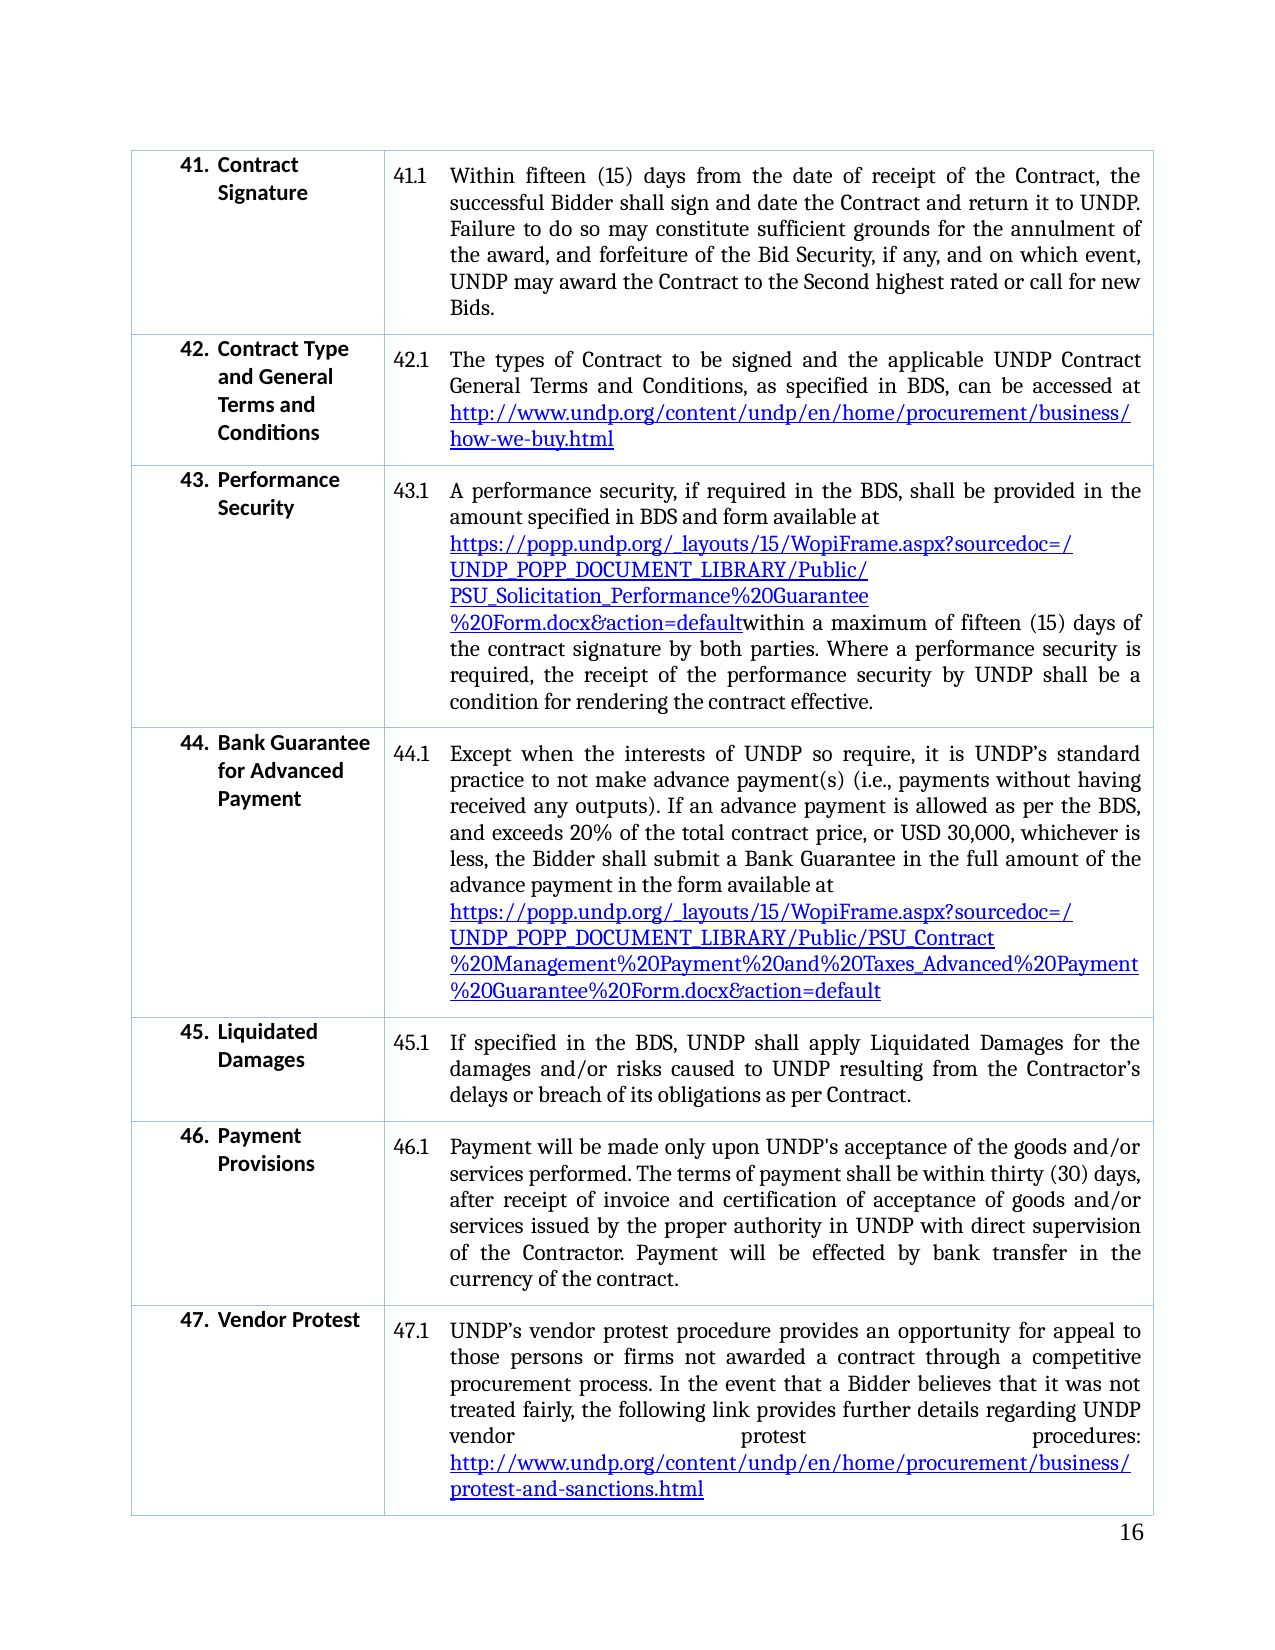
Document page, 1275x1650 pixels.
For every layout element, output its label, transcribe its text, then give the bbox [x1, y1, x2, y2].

table_cell Contract Signature [132, 151, 384, 334]
table_cell Bank Guarantee for Advanced Payment [132, 728, 384, 1016]
table_cell Payment Provisions [132, 1122, 384, 1304]
table_cell Payment will be made only upon UNDP's acceptance of the goods and/or services performed. The terms of payment shall be within thirty (30) days, after receipt of invoice and certification of acceptance of goods and/or services issued by the proper authority in UNDP with direct supervision of the Contractor. Payment will be effected by bank transfer in the currency of the contract. [385, 1122, 1153, 1304]
table_cell UNDP’s vendor protest procedure provides an opportunity for appeal to those persons or firms not awarded a contract through a competitive procurement process. In the event that a Bidder believes that it was not treated fairly, the following link provides further details regarding UNDP vendor protest procedures: http://www.undp.org/content/undp/en/home/procurement/business/protest-and-sanctions.html [385, 1306, 1153, 1514]
table_cell If specified in the BDS, UNDP shall apply Liquidated Damages for the damages and/or risks caused to UNDP resulting from the Contractor’s delays or breach of its obligations as per Contract. [385, 1018, 1153, 1121]
table_cell A performance security, if required in the BDS, shall be provided in the amount specified in BDS and form available at https://popp.undp.org/_layouts/15/WopiFrame.aspx?sourcedoc=/UNDP_POPP_DOCUMENT_LIBRARY/Public/PSU_Solicitation_Performance%20Guarantee%20Form.docx&action=defaultwithin a maximum of fifteen (15) days of the contract signature by both parties. Where a performance security is required, the receipt of the performance security by UNDP shall be a condition for rendering the contract effective. [385, 466, 1153, 727]
table_cell The types of Contract to be signed and the applicable UNDP Contract General Terms and Conditions, as specified in BDS, can be accessed at http://www.undp.org/content/undp/en/home/procurement/business/how-we-buy.html [385, 335, 1153, 464]
table_cell Within fifteen (15) days from the date of receipt of the Contract, the successful Bidder shall sign and date the Contract and return it to UNDP. Failure to do so may constitute sufficient grounds for the annulment of the award, and forfeiture of the Bid Security, if any, and on which event, UNDP may award the Contract to the Second highest rated or call for new Bids. [385, 151, 1153, 334]
table_cell Vendor Protest [132, 1306, 384, 1514]
table_cell Liquidated Damages [132, 1018, 384, 1121]
table_cell Performance Security [132, 466, 384, 727]
table_cell Except when the interests of UNDP so require, it is UNDP’s standard practice to not make advance payment(s) (i.e., payments without having received any outputs). If an advance payment is allowed as per the BDS, and exceeds 20% of the total contract price, or USD 30,000, whichever is less, the Bidder shall submit a Bank Guarantee in the full amount of the advance payment in the form available at https://popp.undp.org/_layouts/15/WopiFrame.aspx?sourcedoc=/UNDP_POPP_DOCUMENT_LIBRARY/Public/PSU_Contract%20Management%20Payment%20and%20Taxes_Advanced%20Payment%20Guarantee%20Form.docx&action=default [385, 728, 1153, 1016]
table_cell Contract Type and General Terms and Conditions [132, 335, 384, 464]
